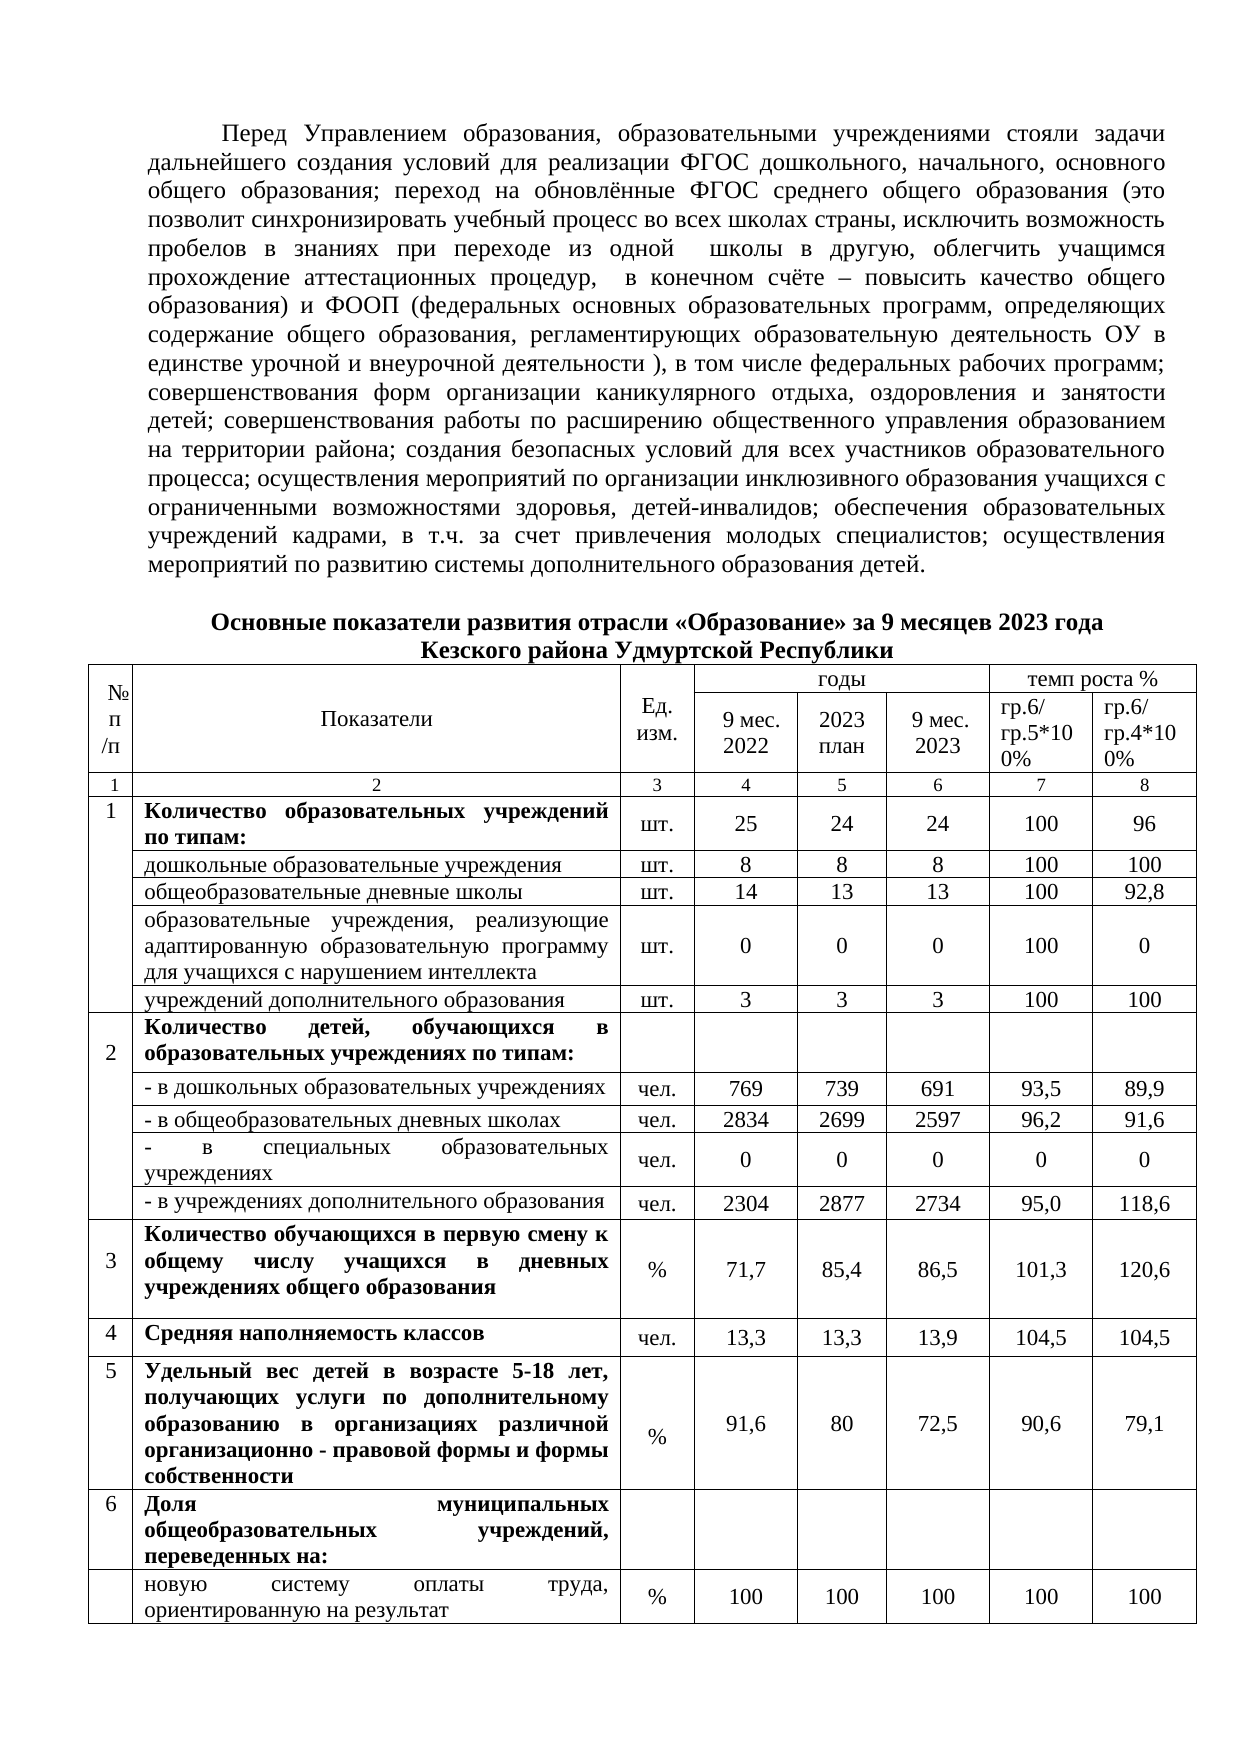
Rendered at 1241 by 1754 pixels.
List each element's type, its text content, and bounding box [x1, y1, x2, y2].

table_cell % [621, 1570, 694, 1623]
table_cell шт. [621, 906, 694, 985]
table_cell [89, 1570, 132, 1623]
table_header годы [695, 665, 989, 692]
table_cell [798, 1490, 886, 1569]
table_cell 100 [990, 878, 1092, 904]
table_cell 0 [1093, 1133, 1196, 1186]
table_cell 13,3 [798, 1319, 886, 1356]
text Кезского района Удмуртской Республики [148, 636, 1166, 664]
table_cell 0 [695, 1133, 797, 1186]
table_cell 79,1 [1093, 1357, 1196, 1489]
table_cell 100 [887, 1570, 989, 1623]
table_cell 80 [798, 1357, 886, 1489]
table_cell 92,8 [1093, 878, 1196, 904]
table_cell 96,2 [990, 1106, 1092, 1132]
table_cell [695, 1490, 797, 1569]
table_cell чел. [621, 1187, 694, 1219]
table_cell 0 [798, 906, 886, 985]
table_cell 2 [89, 1013, 132, 1219]
table_cell 24 [887, 797, 989, 850]
table_cell гр.6/гр.4*100% [1093, 693, 1196, 772]
table_cell шт. [621, 878, 694, 904]
table_cell [621, 1490, 694, 1569]
table_cell гр.6/гр.5*100% [990, 693, 1092, 772]
table_cell шт. [621, 797, 694, 850]
table_cell новую систему оплаты труда, ориентированную на результат [133, 1570, 620, 1623]
table_cell 14 [695, 878, 797, 904]
text Основные показатели развития отрасли «Образование» за 9 месяцев 2023 года [148, 607, 1166, 636]
table_cell 2699 [798, 1106, 886, 1132]
table_cell [621, 1013, 694, 1072]
table_cell [990, 1013, 1092, 1072]
table_cell общеобразовательные дневные школы [133, 878, 620, 904]
table_cell 100 [1093, 1570, 1196, 1623]
table_cell 3 [621, 773, 694, 796]
table_cell 2597 [887, 1106, 989, 1132]
table_cell учреждений дополнительного образования [133, 986, 620, 1012]
table_cell шт. [621, 851, 694, 877]
table_cell 100 [990, 797, 1092, 850]
table_cell 89,9 [1093, 1073, 1196, 1104]
table_cell 13 [798, 878, 886, 904]
table_cell 3 [798, 986, 886, 1012]
table_cell 2 [133, 773, 620, 796]
table_cell 100 [1093, 986, 1196, 1012]
table_cell 13,9 [887, 1319, 989, 1356]
table_cell 8 [887, 851, 989, 877]
table_cell [887, 1490, 989, 1569]
table_cell 120,6 [1093, 1220, 1196, 1318]
table_cell 6 [89, 1490, 132, 1569]
table_cell 86,5 [887, 1220, 989, 1318]
table_header Показатели [133, 665, 620, 772]
table_cell 100 [695, 1570, 797, 1623]
table_cell 2877 [798, 1187, 886, 1219]
table_cell 13 [887, 878, 989, 904]
table_cell [798, 1013, 886, 1072]
table_cell чел. [621, 1106, 694, 1132]
table_cell % [621, 1357, 694, 1489]
table_cell чел. [621, 1319, 694, 1356]
table_cell 0 [887, 906, 989, 985]
table_cell 5 [798, 773, 886, 796]
table_cell % [621, 1220, 694, 1318]
table_cell 118,6 [1093, 1187, 1196, 1219]
table_cell образовательные учреждения, реализующие адаптированную образовательную программу для учащихся с нарушением интеллекта [133, 906, 620, 985]
table_cell [1093, 1013, 1196, 1072]
table_cell 95,0 [990, 1187, 1092, 1219]
table_cell 2023 план [798, 693, 886, 772]
table_cell 739 [798, 1073, 886, 1104]
table_cell 8 [798, 851, 886, 877]
table_cell 2734 [887, 1187, 989, 1219]
table_cell чел. [621, 1133, 694, 1186]
table_cell 104,5 [990, 1319, 1092, 1356]
table_cell 71,7 [695, 1220, 797, 1318]
table_cell 24 [798, 797, 886, 850]
table_cell 91,6 [695, 1357, 797, 1489]
table_cell [695, 1013, 797, 1072]
table_header Ед. изм. [621, 665, 694, 772]
table_header темп роста % [990, 665, 1196, 692]
table_cell Количество детей, обучающихся в образовательных учреждениях по типам: [133, 1013, 620, 1072]
table_cell 0 [798, 1133, 886, 1186]
table_cell 2834 [695, 1106, 797, 1132]
table_cell чел. [621, 1073, 694, 1104]
table_cell 104,5 [1093, 1319, 1196, 1356]
table_cell 2304 [695, 1187, 797, 1219]
table_cell 1 [89, 773, 132, 796]
table_cell 100 [990, 986, 1092, 1012]
table_cell 4 [695, 773, 797, 796]
table_cell 93,5 [990, 1073, 1092, 1104]
table_cell 6 [887, 773, 989, 796]
table_cell 3 [695, 986, 797, 1012]
table_cell - в специальных образовательных учреждениях [133, 1133, 620, 1186]
table_cell 25 [695, 797, 797, 850]
table_cell - в дошкольных образовательных учреждениях [133, 1073, 620, 1104]
table_cell 100 [1093, 851, 1196, 877]
table_cell 72,5 [887, 1357, 989, 1489]
table_cell 7 [990, 773, 1092, 796]
table_cell 13,3 [695, 1319, 797, 1356]
table_cell [1093, 1490, 1196, 1569]
table_cell Удельный вес детей в возрасте 5-18 лет, получающих услуги по дополнительному образованию в организациях различной организационно - правовой формы и формы собственности [133, 1357, 620, 1489]
table_cell 85,4 [798, 1220, 886, 1318]
table_cell 3 [887, 986, 989, 1012]
table_cell 1 [89, 797, 132, 1012]
table_cell 691 [887, 1073, 989, 1104]
text Перед Управлением образования, образовательными учреждениями стояли задачи дальнейшего создания условий для реализации ФГОС дошкольного, начального, основного общего образования; переход на обновлённые ФГОС среднего общего образования (это позволит синхронизировать учебный процесс во всех школах страны, исключить возможность пробелов в знаниях при переходе из одной школы в другую, облегчить учащимся прохождение аттестационных процедур, в конечном счёте – повысить качество общего образования) и ФООП (федеральных основных образовательных программ, определяющих содержание общего образования, регламентирующих образовательную деятельность ОУ в единстве урочной и внеурочной деятельности ), в том числе федеральных рабочих программ; совершенствования форм организации каникулярного отдыха, оздоровления и занятости детей; совершенствования работы по расширению общественного управления образованием на территории района; создания безопасных условий для всех участников образовательного процесса; осуществления мероприятий по организации инклюзивного образования учащихся с ограниченными возможностями здоровья, детей-инвалидов; обеспечения образовательных учреждений кадрами, в т.ч. за счет привлечения молодых специалистов; осуществления мероприятий по развитию системы дополнительного образования детей. [148, 118, 1166, 578]
table_cell Количество обучающихся в первую смену к общему числу учащихся в дневных учреждениях общего образования [133, 1220, 620, 1318]
table_cell [887, 1013, 989, 1072]
table_cell - в общеобразовательных дневных школах [133, 1106, 620, 1132]
table_cell 4 [89, 1319, 132, 1356]
table_cell 5 [89, 1357, 132, 1489]
table_header № п/п [89, 665, 132, 772]
table_cell 8 [695, 851, 797, 877]
table_cell 9 мес. 2022 [695, 693, 797, 772]
table_cell 90,6 [990, 1357, 1092, 1489]
table_cell 0 [990, 1133, 1092, 1186]
table_cell 91,6 [1093, 1106, 1196, 1132]
table_cell 769 [695, 1073, 797, 1104]
table_cell 100 [990, 906, 1092, 985]
table_cell 101,3 [990, 1220, 1092, 1318]
table_cell Средняя наполняемость классов [133, 1319, 620, 1356]
table_cell 8 [1093, 773, 1196, 796]
table_cell 100 [990, 1570, 1092, 1623]
table_cell 0 [887, 1133, 989, 1186]
table_cell Количество образовательных учреждений по типам: [133, 797, 620, 850]
table_cell [990, 1490, 1092, 1569]
table_cell - в учреждениях дополнительного образования [133, 1187, 620, 1219]
table_cell Доля муниципальных общеобразовательных учреждений, переведенных на: [133, 1490, 620, 1569]
table_cell 100 [798, 1570, 886, 1623]
table_cell 9 мес. 2023 [887, 693, 989, 772]
table_cell 100 [990, 851, 1092, 877]
table_cell шт. [621, 986, 694, 1012]
table_cell дошкольные образовательные учреждения [133, 851, 620, 877]
table_cell 0 [1093, 906, 1196, 985]
table_cell 3 [89, 1220, 132, 1318]
table_cell 0 [695, 906, 797, 985]
table_cell 96 [1093, 797, 1196, 850]
